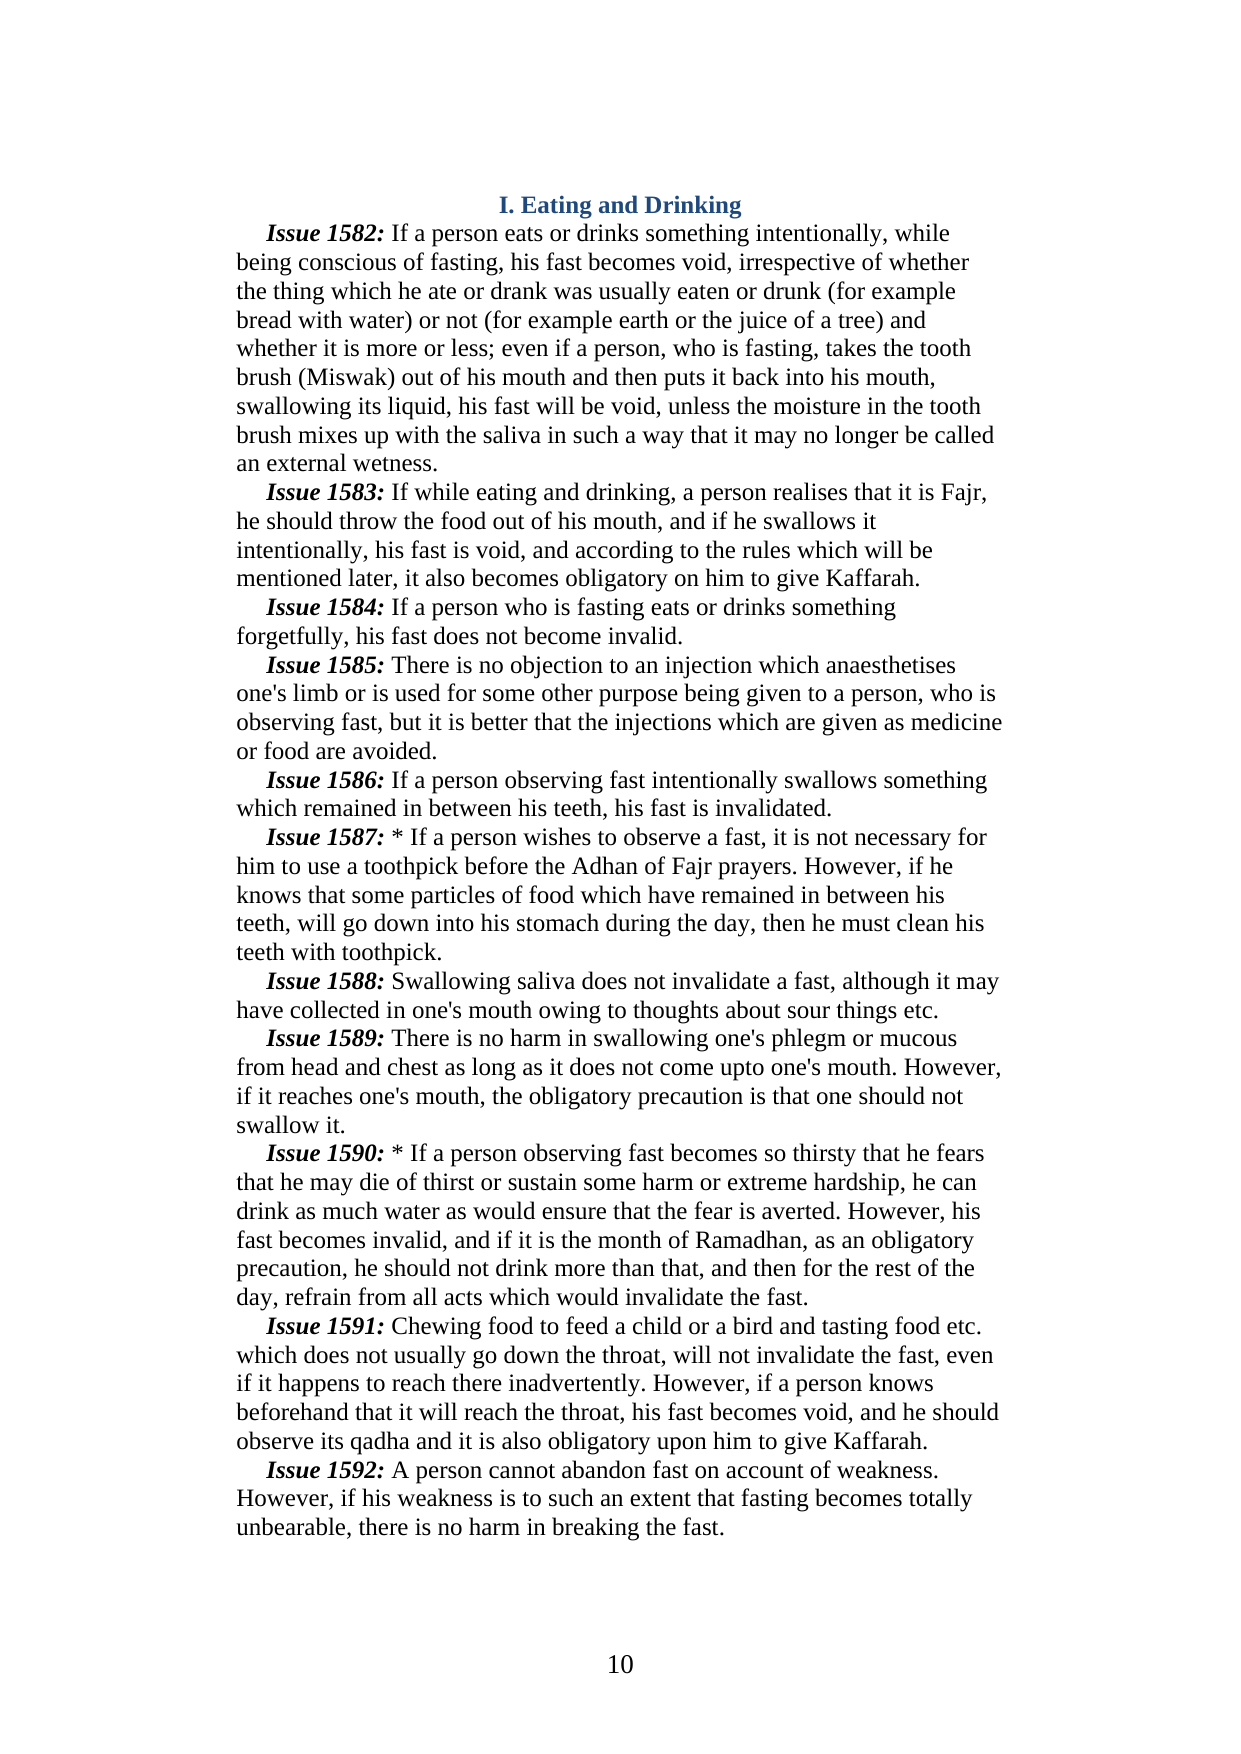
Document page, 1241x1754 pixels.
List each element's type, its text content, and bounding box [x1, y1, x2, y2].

subtitle I. Eating and Drinking [236, 190, 1004, 218]
text Issue 1583: If while eating and drinking, a person realises that it is Fajr, he should throw the food out of his mouth, and if he swallows it intentionally, his fast is void, and according to the rules which will be mentioned later, it also becomes obligatory on him to give Kaffarah. [236, 477, 1004, 592]
text Issue 1588: Swallowing saliva does not invalidate a fast, although it may have collected in one's mouth owing to thoughts about sour things etc. [236, 966, 1004, 1023]
text Issue 1587: * If a person wishes to observe a fast, it is not necessary for him to use a toothpick before the Adhan of Fajr prayers. However, if he knows that some particles of food which have remained in between his teeth, will go down into his stomach during the day, then he must clean his teeth with toothpick. [236, 822, 1004, 966]
text Issue 1586: If a person observing fast intentionally swallows something which remained in between his teeth, his fast is invalidated. [236, 765, 1004, 822]
text Issue 1584: If a person who is fasting eats or drinks something forgetfully, his fast does not become invalid. [236, 592, 1004, 650]
text Issue 1585: There is no objection to an injection which anaesthetises one's limb or is used for some other purpose being given to a person, who is observing fast, but it is better that the injections which are given as medicine or food are avoided. [236, 650, 1004, 765]
text Issue 1590: * If a person observing fast becomes so thirsty that he fears that he may die of thirst or sustain some harm or extreme hardship, he can drink as much water as would ensure that the fear is averted. However, his fast becomes invalid, and if it is the month of Ramadhan, as an obligatory precaution, he should not drink more than that, and then for the rest of the day, refrain from all acts which would invalidate the fast. [236, 1138, 1004, 1311]
text Issue 1592: A person cannot abandon fast on account of weakness. However, if his weakness is to such an extent that fasting becomes totally unbearable, there is no harm in breaking the fast. [236, 1455, 1004, 1541]
text Issue 1591: Chewing food to feed a child or a bird and tasting food etc. which does not usually go down the throat, will not invalidate the fast, even if it happens to reach there inadvertently. However, if a person knows beforehand that it will reach the throat, his fast becomes void, and he should observe its qadha and it is also obligatory upon him to give Kaffarah. [236, 1311, 1004, 1455]
text Issue 1582: If a person eats or drinks something intentionally, while being conscious of fasting, his fast becomes void, irrespective of whether the thing which he ate or drank was usually eaten or drunk (for example bread with water) or not (for example earth or the juice of a tree) and whether it is more or less; even if a person, who is fasting, takes the tooth brush (Miswak) out of his mouth and then puts it back into his mouth, swallowing its liquid, his fast will be void, unless the moisture in the tooth brush mixes up with the saliva in such a way that it may no longer be called an external wetness. [236, 218, 1004, 477]
text Issue 1589: There is no harm in swallowing one's phlegm or mucous from head and chest as long as it does not come upto one's mouth. However, if it reaches one's mouth, the obligatory precaution is that one should not swallow it. [236, 1023, 1004, 1138]
